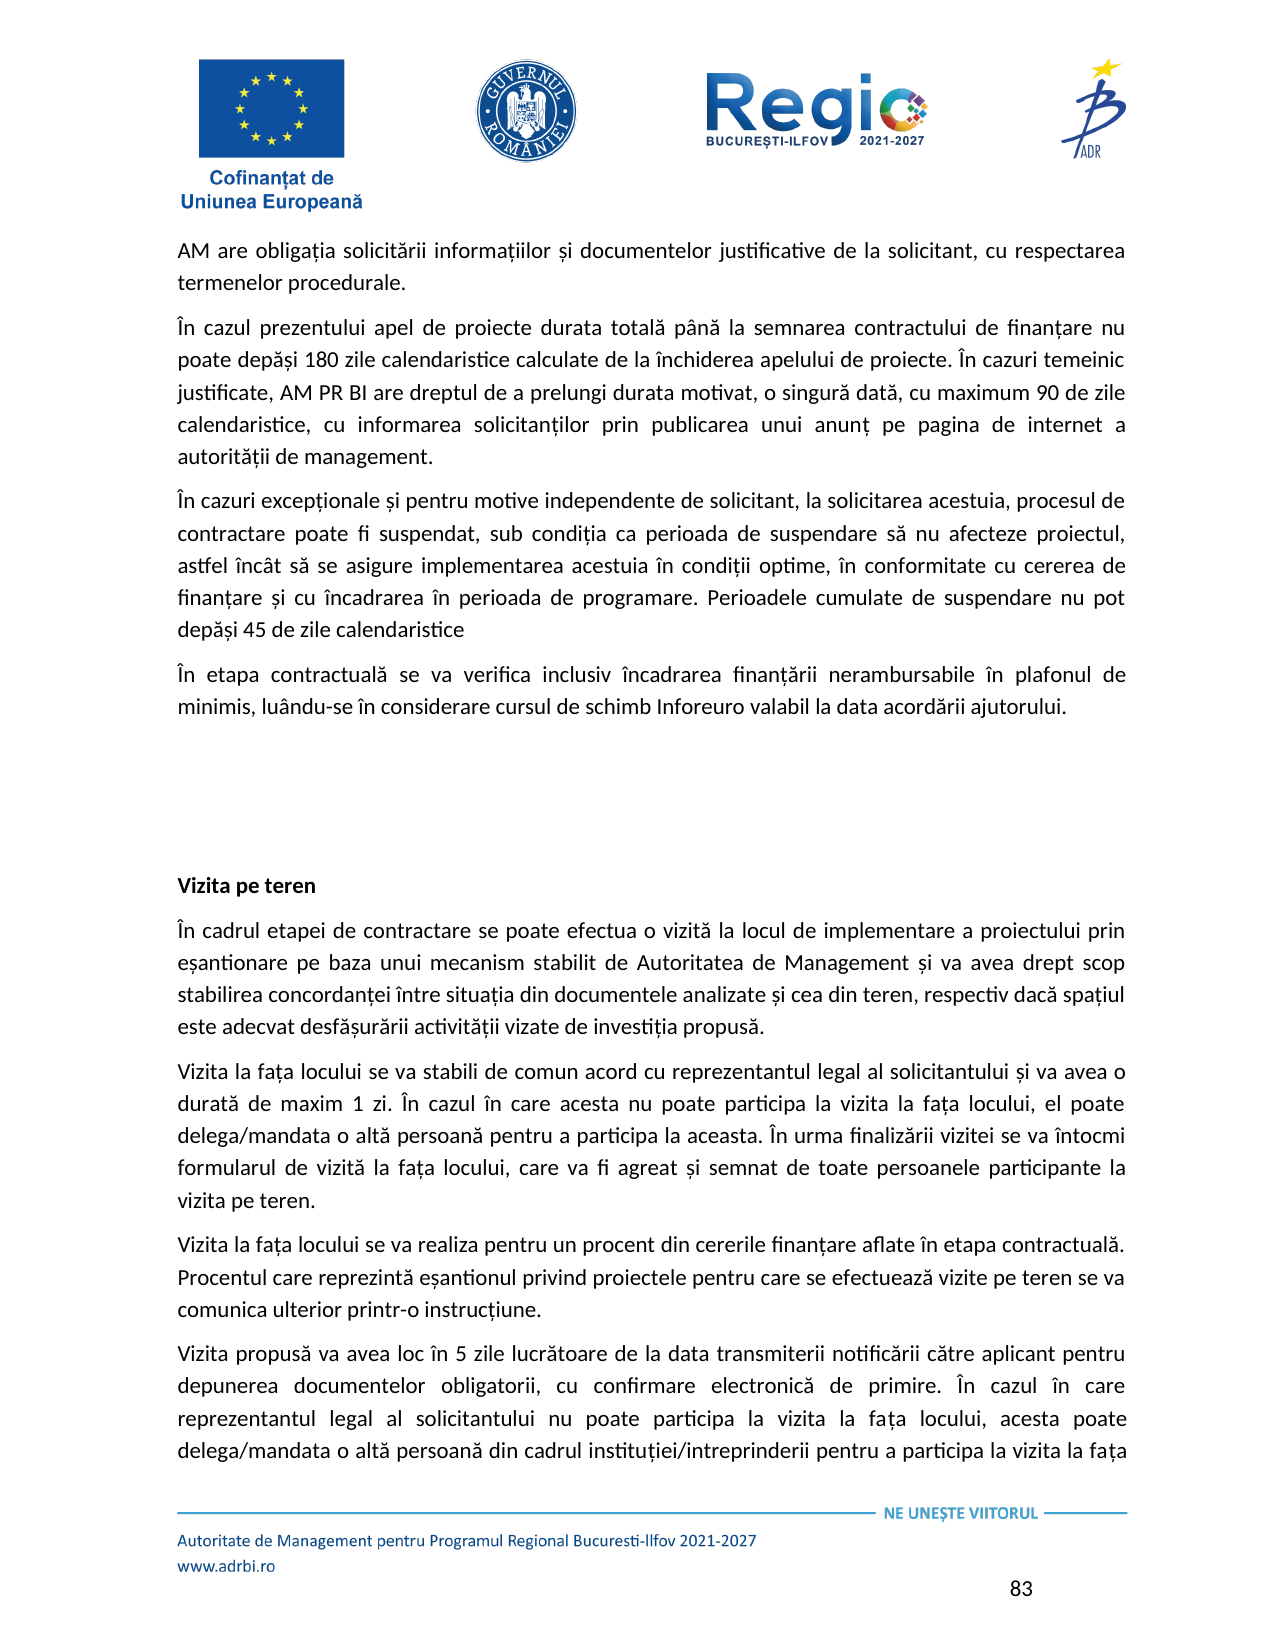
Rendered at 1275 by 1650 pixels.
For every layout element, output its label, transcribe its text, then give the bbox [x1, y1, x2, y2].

text În cazul prezentului apel de proiecte durata totală până la semnarea contractului de finanțare nu poate depăși 180 zile calendaristice calculate de la închiderea apelului de proiecte. În cazuri temeinic justificate, AM PR BI are dreptul de a prelungi durata motivat, o singură dată, cu maximum 90 de zile calendaristice, cu informarea solicitanţilor prin publicarea unui anunţ pe pagina de internet a autorităţii de management. [177, 313, 1127, 470]
picture [177, 59, 1128, 212]
text În cazuri excepționale și pentru motive independente de solicitant, la solicitarea acestuia, procesul de contractare poate fi suspendat, sub condiția ca perioada de suspendare să nu afecteze proiectul, astfel încât să se asigure implementarea acestuia în condiții optime, în conformitate cu cererea de finanțare și cu încadrarea în perioada de programare. Perioadele cumulate de suspendare nu pot depăși 45 de zile calendaristice [177, 487, 1127, 643]
text Vizita pe teren [177, 871, 1127, 899]
text Vizita la fața locului se va stabili de comun acord cu reprezentantul legal al solicitantului și va avea o durată de maxim 1 zi. În cazul în care acesta nu poate participa la vizita la fața locului, el poate delega/mandata o altă persoană pentru a participa la aceasta. În urma finalizării vizitei se va întocmi formularul de vizită la fața locului, care va fi agreat și semnat de toate persoanele participante la vizita pe teren. [177, 1057, 1127, 1214]
picture [177, 1507, 1128, 1572]
text AM are obligația solicitării informațiilor și documentelor justificative de la solicitant, cu respectarea termenelor procedurale. [177, 236, 1127, 297]
text Vizita la fața locului se va realiza pentru un procent din cererile finanțare aflate în etapa contractuală. Procentul care reprezintă eșantionul privind proiectele pentru care se efectuează vizite pe teren se va comunica ulterior printr-o instrucțiune. [177, 1230, 1127, 1323]
text În etapa contractuală se va verifica inclusiv încadrarea finanțării nerambursabile în plafonul de minimis, luându-se în considerare cursul de schimb Inforeuro valabil la data acordării ajutorului. [177, 660, 1127, 720]
text În cadrul etapei de contractare se poate efectua o vizită la locul de implementare a proiectului prin eșantionare pe baza unui mecanism stabilit de Autoritatea de Management și va avea drept scop stabilirea concordanței între situația din documentele analizate și cea din teren, respectiv dacă spațiul este adecvat desfășurării activității vizate de investiția propusă. [177, 916, 1127, 1040]
